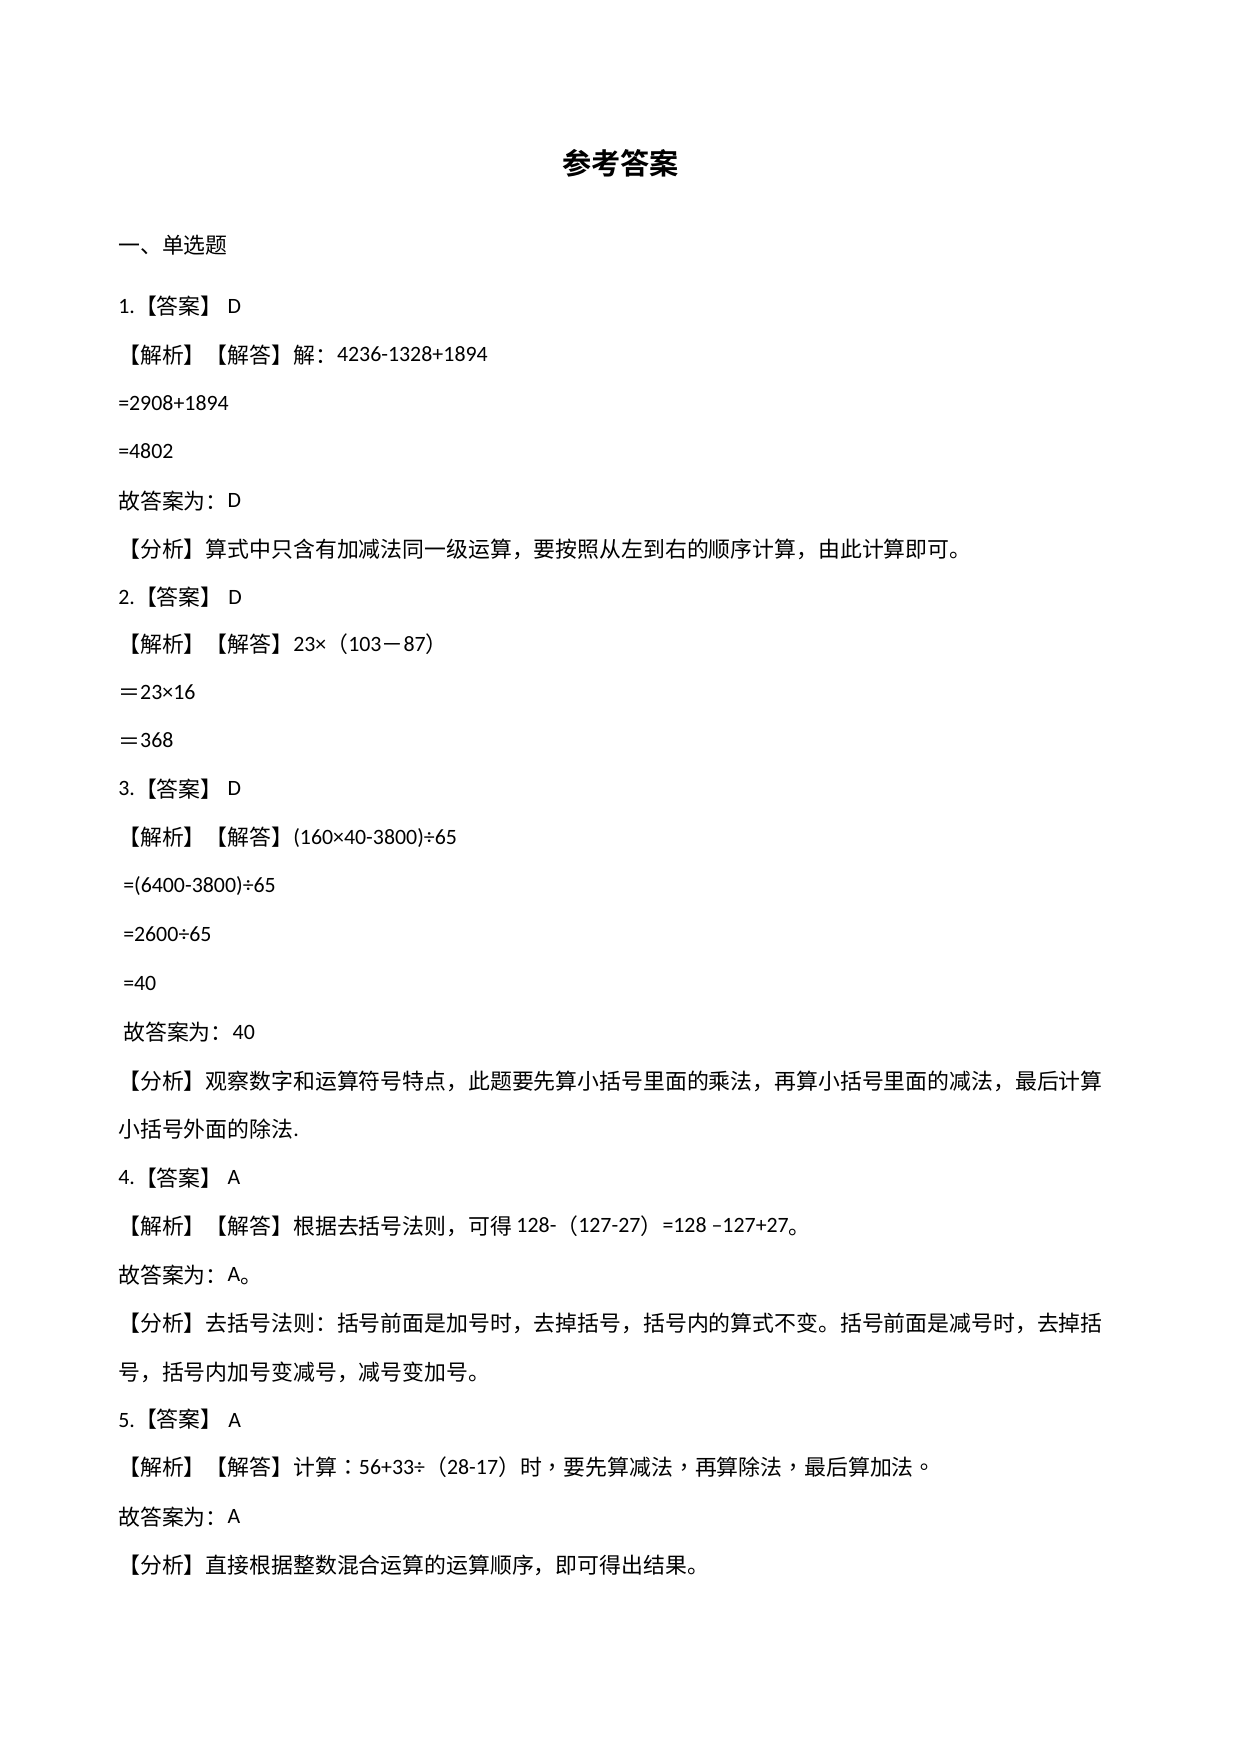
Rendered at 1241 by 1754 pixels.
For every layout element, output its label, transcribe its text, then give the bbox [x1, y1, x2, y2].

text 【解析】【解答】根据去括号法则，可得128-（127-27）=128 –127+27。 故答案为：A。 [118, 1209, 1122, 1290]
text 5.【答案】 A [118, 1403, 1122, 1435]
text 【分析】算式中只含有加减法同一级运算，要按照从左到右的顺序计算，由此计算即可。 [118, 532, 1122, 564]
text 【解析】【解答】计算：56+33÷（28-17）时，要先算减法，再算除法，最后算加法。 故答案为：A [118, 1450, 1122, 1532]
text 【分析】观察数字和运算符号特点，此题要先算小括号里面的乘法，再算小括号里面的减法，最后计算小括号外面的除法. [118, 1063, 1122, 1144]
text 一、单选题 [118, 228, 1122, 261]
text 【分析】去括号法则：括号前面是加号时，去掉括号，括号内的算式不变。括号前面是减号时，去掉括号，括号内加号变减号，减号变加号。 [118, 1306, 1122, 1387]
text 1.【答案】 D [118, 289, 1122, 321]
text 【解析】【解答】解：4236-1328+1894 =2908+1894 =4802 故答案为：D [118, 337, 1122, 516]
text 参考答案 [118, 129, 1122, 194]
text 【分析】直接根据整数混合运算的运算顺序，即可得出结果。 [118, 1547, 1122, 1580]
text 4.【答案】 A [118, 1160, 1122, 1193]
text 【解析】【解答】(160×40-3800)÷65 =(6400-3800)÷65 =2600÷65 =40 故答案为：40 [118, 820, 1122, 1047]
text 3.【答案】 D [118, 772, 1122, 804]
text 【解析】【解答】23×（103－87） [118, 628, 1122, 660]
text ＝368 [118, 723, 1122, 756]
text 2.【答案】 D [118, 580, 1122, 613]
text ＝23×16 [118, 675, 1122, 707]
